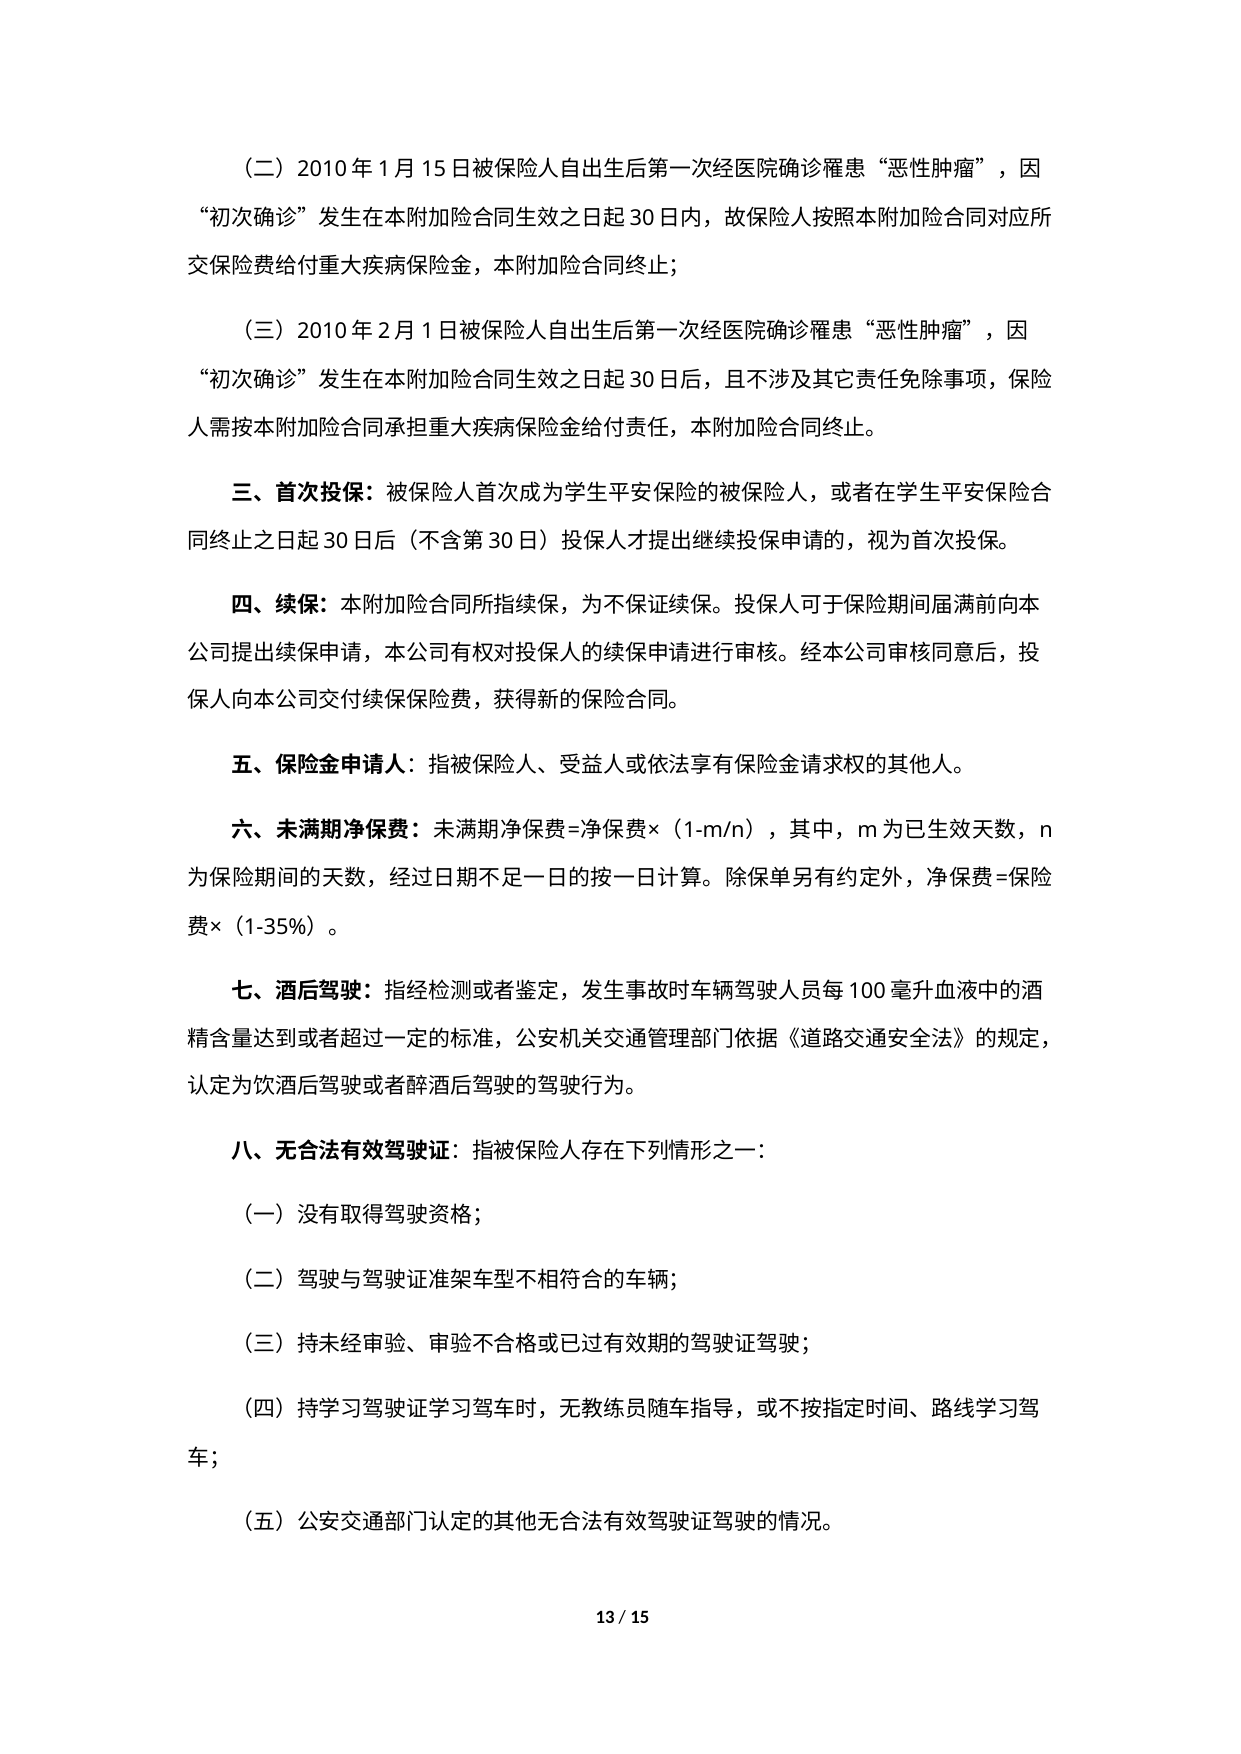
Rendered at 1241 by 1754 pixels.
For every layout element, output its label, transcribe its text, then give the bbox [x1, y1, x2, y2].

text 六、未满期净保费：未满期净保费=净保费×（1-m/n），其中，m为已生效天数，n为保险期间的天数，经过日期不足一日的按一日计算。除保单另有约定外，净保费=保险费×（1-35%）。 [187, 811, 1053, 941]
text 五、保险金申请人：指被保险人、受益人或依法享有保险金请求权的其他人。 [187, 746, 1053, 779]
text （二）驾驶与驾驶证准架车型不相符合的车辆； [187, 1261, 1053, 1293]
text 八、无合法有效驾驶证：指被保险人存在下列情形之一： [187, 1132, 1053, 1164]
text （五）公安交通部门认定的其他无合法有效驾驶证驾驶的情况。 [187, 1503, 1053, 1536]
text （三）持未经审验、审验不合格或已过有效期的驾驶证驾驶； [187, 1326, 1053, 1358]
text （三）2010年2月1日被保险人自出生后第一次经医院确诊罹患“恶性肿瘤”，因“初次确诊”发生在本附加险合同生效之日起30日后，且不涉及其它责任免除事项，保险人需按本附加险合同承担重大疾病保险金给付责任，本附加险合同终止。 [187, 312, 1053, 442]
text （四）持学习驾驶证学习驾车时，无教练员随车指导，或不按指定时间、路线学习驾车； [187, 1390, 1053, 1471]
text 七、酒后驾驶：指经检测或者鉴定，发生事故时车辆驾驶人员每100毫升血液中的酒精含量达到或者超过一定的标准，公安机关交通管理部门依据《道路交通安全法》的规定，认定为饮酒后驾驶或者醉酒后驾驶的驾驶行为。 [187, 973, 1053, 1100]
text 四、续保：本附加险合同所指续保，为不保证续保。投保人可于保险期间届满前向本公司提出续保申请，本公司有权对投保人的续保申请进行审核。经本公司审核同意后，投保人向本公司交付续保保险费，获得新的保险合同。 [187, 587, 1053, 714]
text （二）2010年1月15日被保险人自出生后第一次经医院确诊罹患“恶性肿瘤”，因 “初次确诊”发生在本附加险合同生效之日起30日内，故保险人按照本附加险合同对应所交保险费给付重大疾病保险金，本附加险合同终止； [187, 150, 1053, 280]
text （一）没有取得驾驶资格； [187, 1196, 1053, 1229]
text 三、首次投保：被保险人首次成为学生平安保险的被保险人，或者在学生平安保险合同终止之日起30日后（不含第30日）投保人才提出继续投保申请的，视为首次投保。 [187, 474, 1053, 555]
